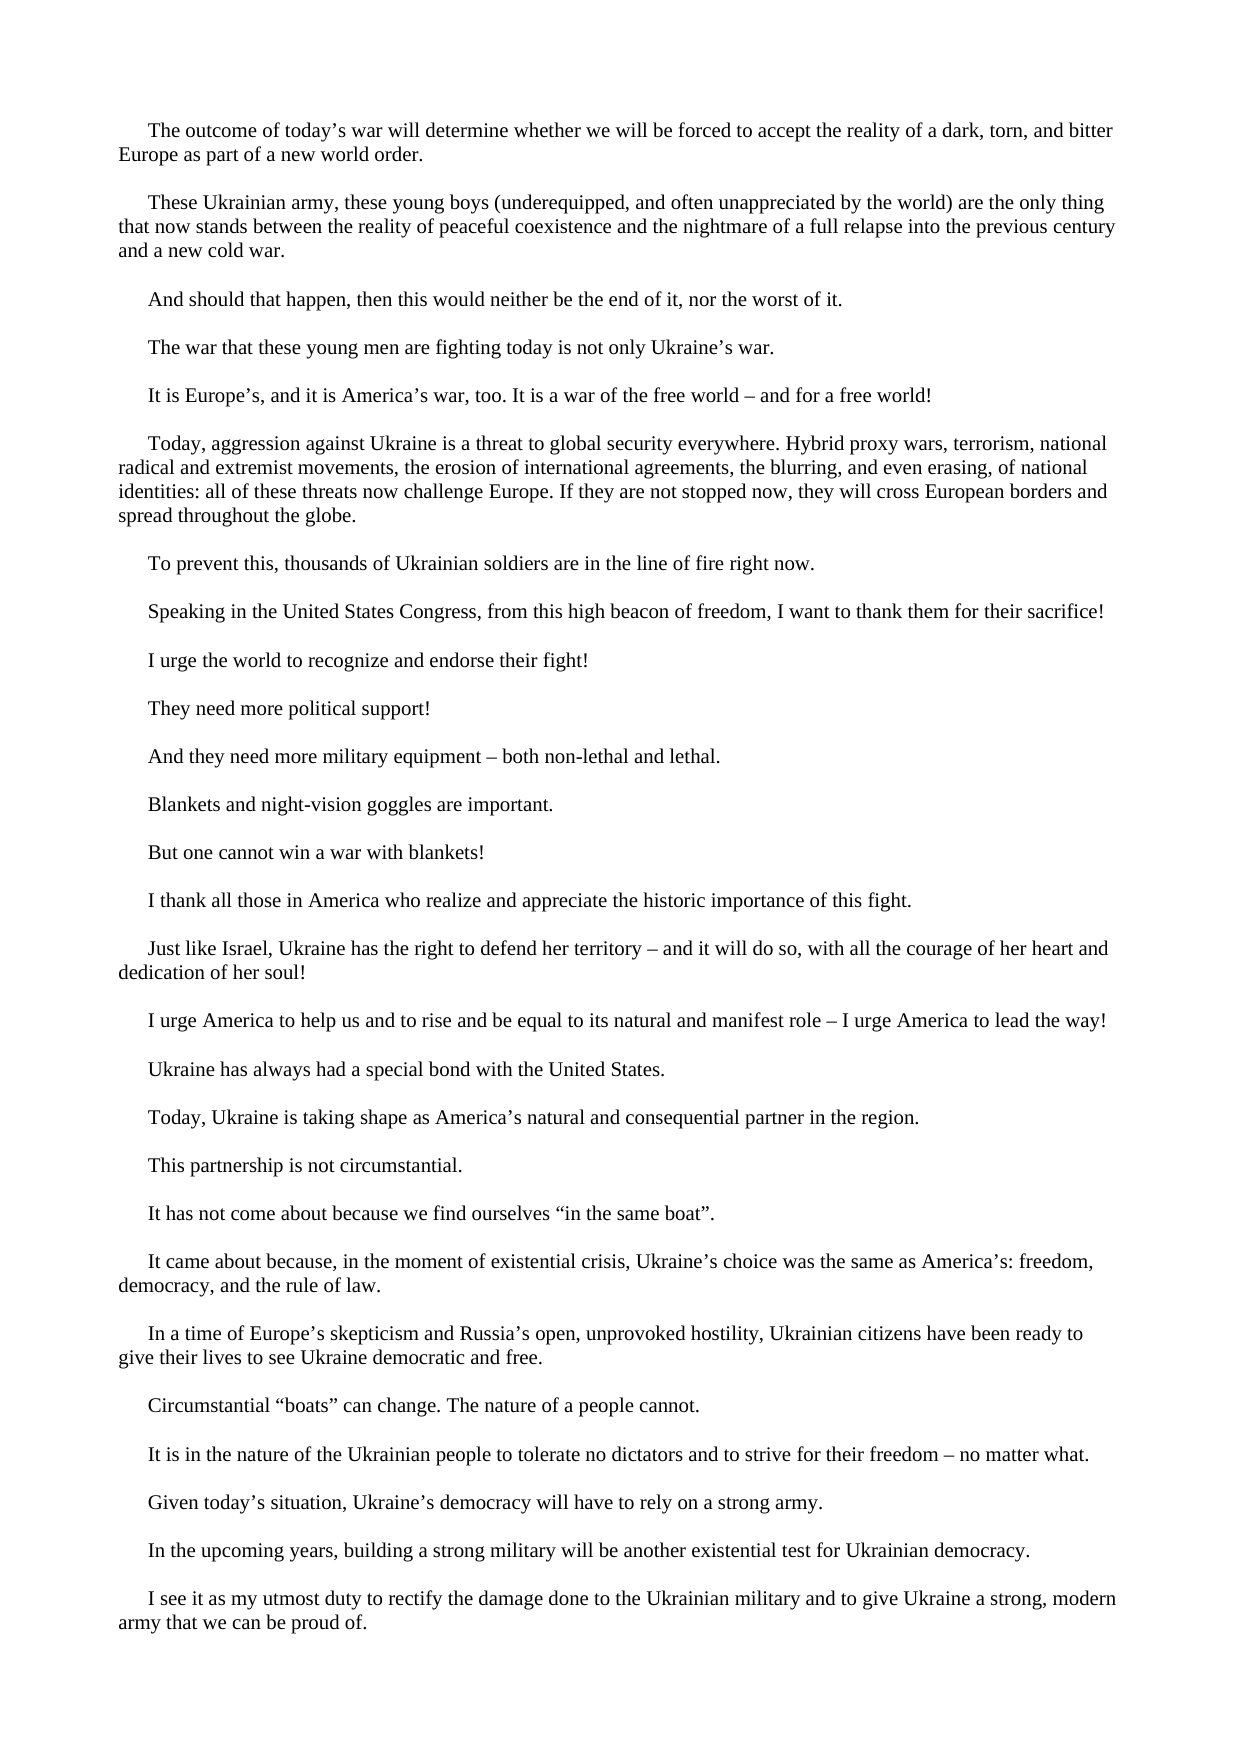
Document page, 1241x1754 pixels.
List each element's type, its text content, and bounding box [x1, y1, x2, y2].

text This partnership is not circumstantial. [118, 1153, 1122, 1177]
text Speaking in the United States Congress, from this high beacon of freedom, I want to thank them for their sacrifice! [118, 599, 1122, 623]
text In a time of Europe’s skepticism and Russia’s open, unprovoked hostility, Ukrainian citizens have been ready to give their lives to see Ukraine democratic and free. [118, 1321, 1122, 1369]
text I see it as my utmost duty to rectify the damage done to the Ukrainian military and to give Ukraine a strong, modern army that we can be proud of. [118, 1586, 1122, 1634]
text To prevent this, thousands of Ukrainian soldiers are in the line of fire right now. [118, 551, 1122, 575]
text And they need more military equipment – both non-lethal and lethal. [118, 744, 1122, 768]
text But one cannot win a war with blankets! [118, 840, 1122, 864]
text Circumstantial “boats” can change. The nature of a people cannot. [118, 1393, 1122, 1417]
text Given today’s situation, Ukraine’s democracy will have to rely on a strong army. [118, 1490, 1122, 1514]
text Just like Israel, Ukraine has the right to defend her territory – and it will do so, with all the courage of her heart and dedication of her soul! [118, 936, 1122, 984]
text In the upcoming years, building a strong military will be another existential test for Ukrainian democracy. [118, 1538, 1122, 1562]
text Today, aggression against Ukraine is a threat to global security everywhere. Hybrid proxy wars, terrorism, national radical and extremist movements, the erosion of international agreements, the blurring, and even erasing, of national identities: all of these threats now challenge Europe. If they are not stopped now, they will cross European borders and spread throughout the globe. [118, 431, 1122, 527]
text These Ukrainian army, these young boys (underequipped, and often unappreciated by the world) are the only thing that now stands between the reality of peaceful coexistence and the nightmare of a full relapse into the previous century and a new cold war. [118, 190, 1122, 262]
text I thank all those in America who realize and appreciate the historic importance of this fight. [118, 888, 1122, 912]
text It came about because, in the moment of existential crisis, Ukraine’s choice was the same as America’s: freedom, democracy, and the rule of law. [118, 1249, 1122, 1297]
text Ukraine has always had a special bond with the United States. [118, 1057, 1122, 1081]
text Blankets and night-vision goggles are important. [118, 792, 1122, 816]
text It is in the nature of the Ukrainian people to tolerate no dictators and to strive for their freedom – no matter what. [118, 1442, 1122, 1466]
text It has not come about because we find ourselves “in the same boat”. [118, 1201, 1122, 1225]
text They need more political support! [118, 696, 1122, 720]
text And should that happen, then this would neither be the end of it, nor the worst of it. [118, 287, 1122, 311]
text The war that these young men are fighting today is not only Ukraine’s war. [118, 335, 1122, 359]
text Today, Ukraine is taking shape as America’s natural and consequential partner in the region. [118, 1105, 1122, 1129]
text The outcome of today’s war will determine whether we will be forced to accept the reality of a dark, torn, and bitter Europe as part of a new world order. [118, 118, 1122, 166]
text I urge the world to recognize and endorse their fight! [118, 647, 1122, 672]
text I urge America to help us and to rise and be equal to its natural and manifest role – I urge America to lead the way! [118, 1008, 1122, 1032]
text It is Europe’s, and it is America’s war, too. It is a war of the free world – and for a free world! [118, 383, 1122, 407]
